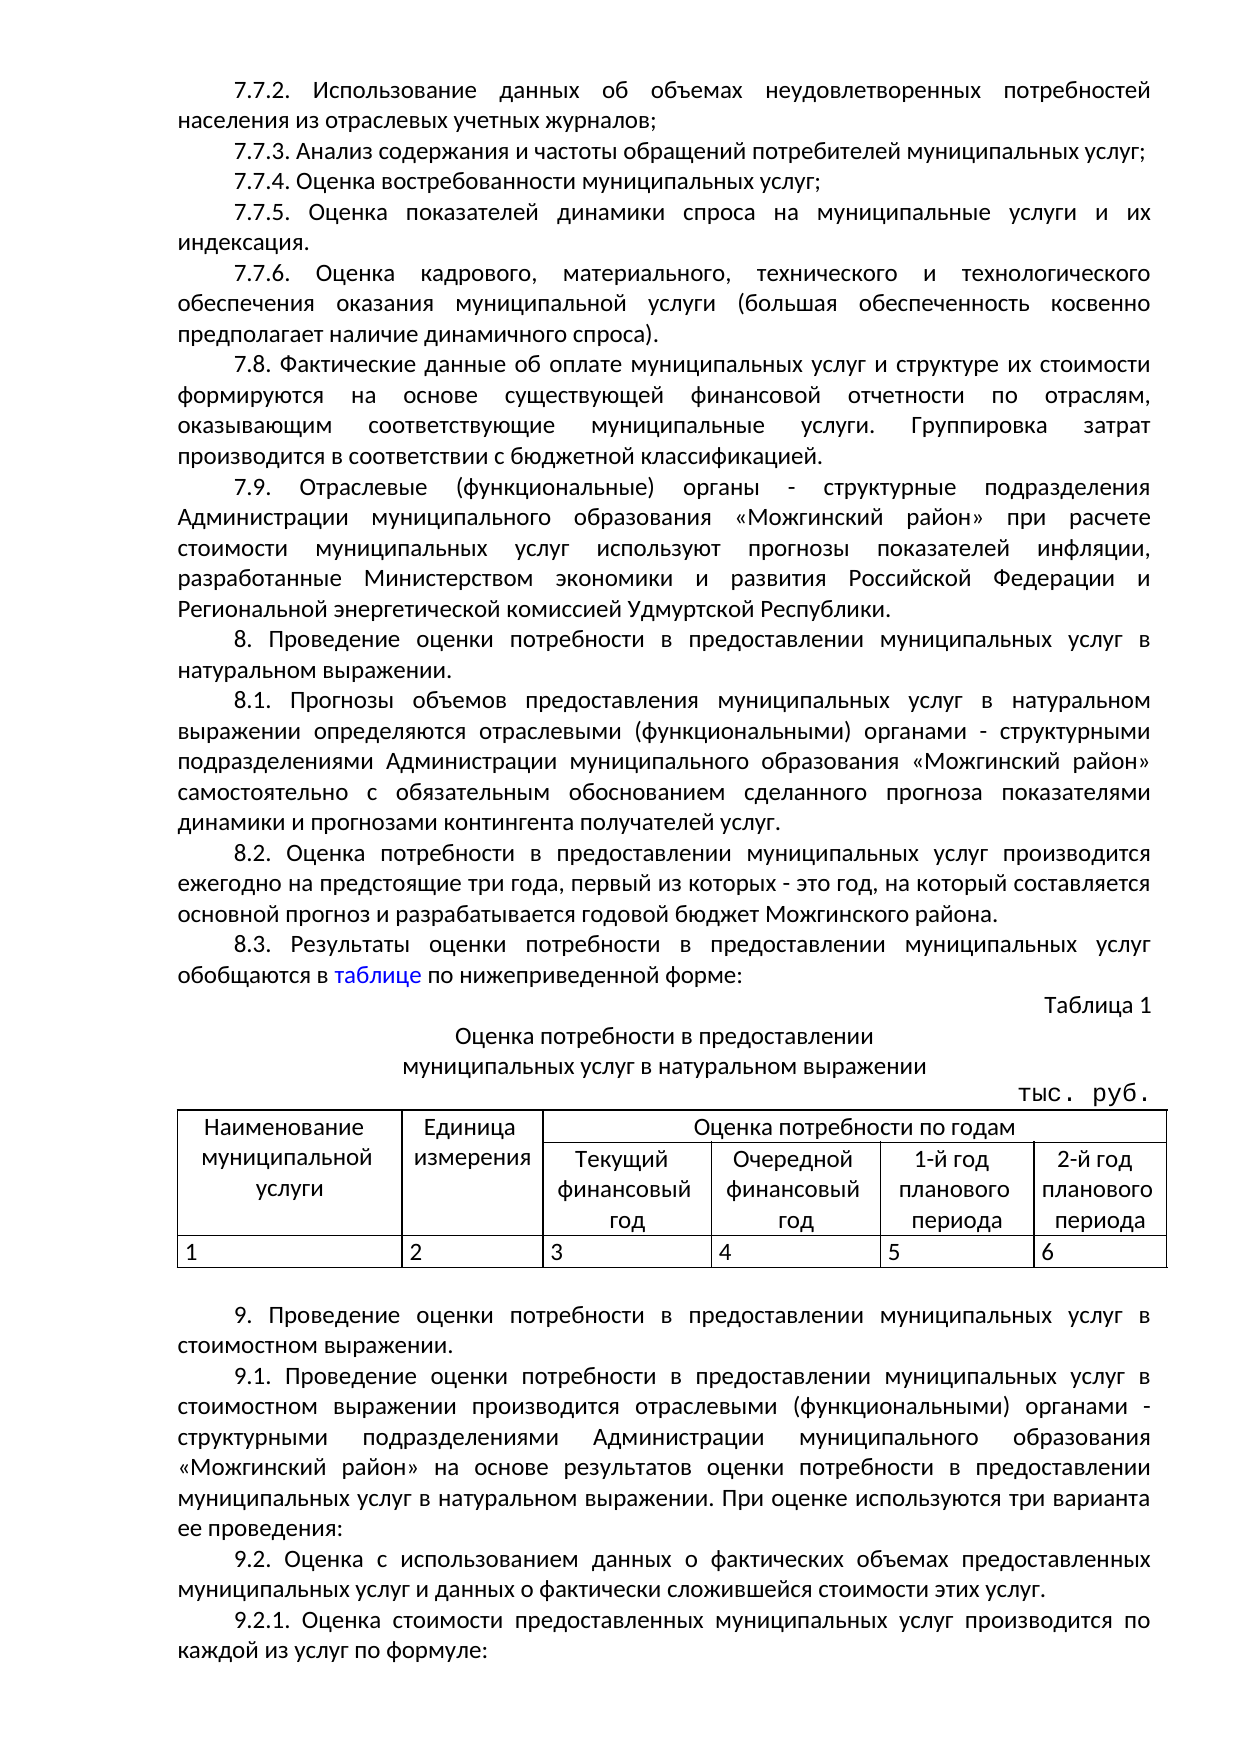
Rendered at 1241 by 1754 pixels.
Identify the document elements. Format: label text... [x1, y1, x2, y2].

table_cell 5 [881, 1236, 1033, 1267]
text 9.1. Проведение оценки потребности в предоставлении муниципальных услуг в стоимостном выражении производится отраслевыми (функциональными) органами - структурными подразделениями Администрации муниципального образования «Можгинский район» на основе результатов оценки потребности в предоставлении муниципальных услуг в натуральном выражении. При оценке используются три варианта ее проведения: [177, 1360, 1152, 1543]
text 7.9. Отраслевые (функциональные) органы - структурные подразделения Администрации муниципального образования «Можгинский район» при расчете стоимости муниципальных услуг используют прогнозы показателей инфляции, разработанные Министерством экономики и развития Российской Федерации и Региональной энергетической комиссией Удмуртской Республики. [177, 471, 1152, 623]
text 9.2. Оценка с использованием данных о фактических объемах предоставленных муниципальных услуг и данных о фактически сложившейся стоимости этих услуг. [177, 1543, 1152, 1604]
table_cell 1 [178, 1236, 401, 1267]
text Оценка потребности в предоставлении [177, 1020, 1152, 1051]
table_cell 2-й год планового периода [1035, 1143, 1166, 1234]
text 8.3. Результаты оценки потребности в предоставлении муниципальных услуг обобщаются в таблице по нижеприведенной форме: [177, 928, 1152, 989]
text 7.7.2. Использование данных об объемах неудовлетворенных потребностей населения из отраслевых учетных журналов; [177, 74, 1152, 135]
text 7.7.4. Оценка востребованности муниципальных услуг; [177, 165, 1152, 196]
text 7.7.5. Оценка показателей динамики спроса на муниципальные услуги и их индексация. [177, 196, 1152, 257]
text 9. Проведение оценки потребности в предоставлении муниципальных услуг в стоимостном выражении. [177, 1299, 1152, 1360]
table_cell Очередной финансовый год [712, 1143, 880, 1234]
table_cell Текущий финансовый год [544, 1143, 711, 1234]
table_header Оценка потребности по годам [544, 1111, 1166, 1141]
text 7.7.6. Оценка кадрового, материального, технического и технологического обеспечения оказания муниципальной услуги (большая обеспеченность косвенно предполагает наличие динамичного спроса). [177, 257, 1152, 348]
table_cell 6 [1035, 1236, 1166, 1267]
table_cell 3 [544, 1236, 711, 1267]
text 8. Проведение оценки потребности в предоставлении муниципальных услуг в натуральном выражении. [177, 623, 1152, 684]
table_cell 4 [712, 1236, 880, 1267]
table_header Наименование муниципальной услуги [178, 1111, 401, 1234]
text Таблица 1 [177, 989, 1152, 1020]
table_header Единица измерения [403, 1111, 542, 1234]
text 7.7.3. Анализ содержания и частоты обращений потребителей муниципальных услуг; [177, 135, 1152, 165]
text муниципальных услуг в натуральном выражении [177, 1051, 1152, 1081]
table_cell 2 [403, 1236, 542, 1267]
text тыс. руб. [177, 1081, 1152, 1109]
text 9.2.1. Оценка стоимости предоставленных муниципальных услуг производится по каждой из услуг по формуле: [177, 1604, 1152, 1665]
text 7.8. Фактические данные об оплате муниципальных услуг и структуре их стоимости формируются на основе существующей финансовой отчетности по отраслям, оказывающим соответствующие муниципальные услуги. Группировка затрат производится в соответствии с бюджетной классификацией. [177, 348, 1152, 471]
text 8.2. Оценка потребности в предоставлении муниципальных услуг производится ежегодно на предстоящие три года, первый из которых - это год, на который составляется основной прогноз и разрабатывается годовой бюджет Можгинского района. [177, 837, 1152, 928]
table_cell 1-й год планового периода [881, 1143, 1033, 1234]
text 8.1. Прогнозы объемов предоставления муниципальных услуг в натуральном выражении определяются отраслевыми (функциональными) органами - структурными подразделениями Администрации муниципального образования «Можгинский район» самостоятельно с обязательным обоснованием сделанного прогноза показателями динамики и прогнозами контингента получателей услуг. [177, 684, 1152, 837]
